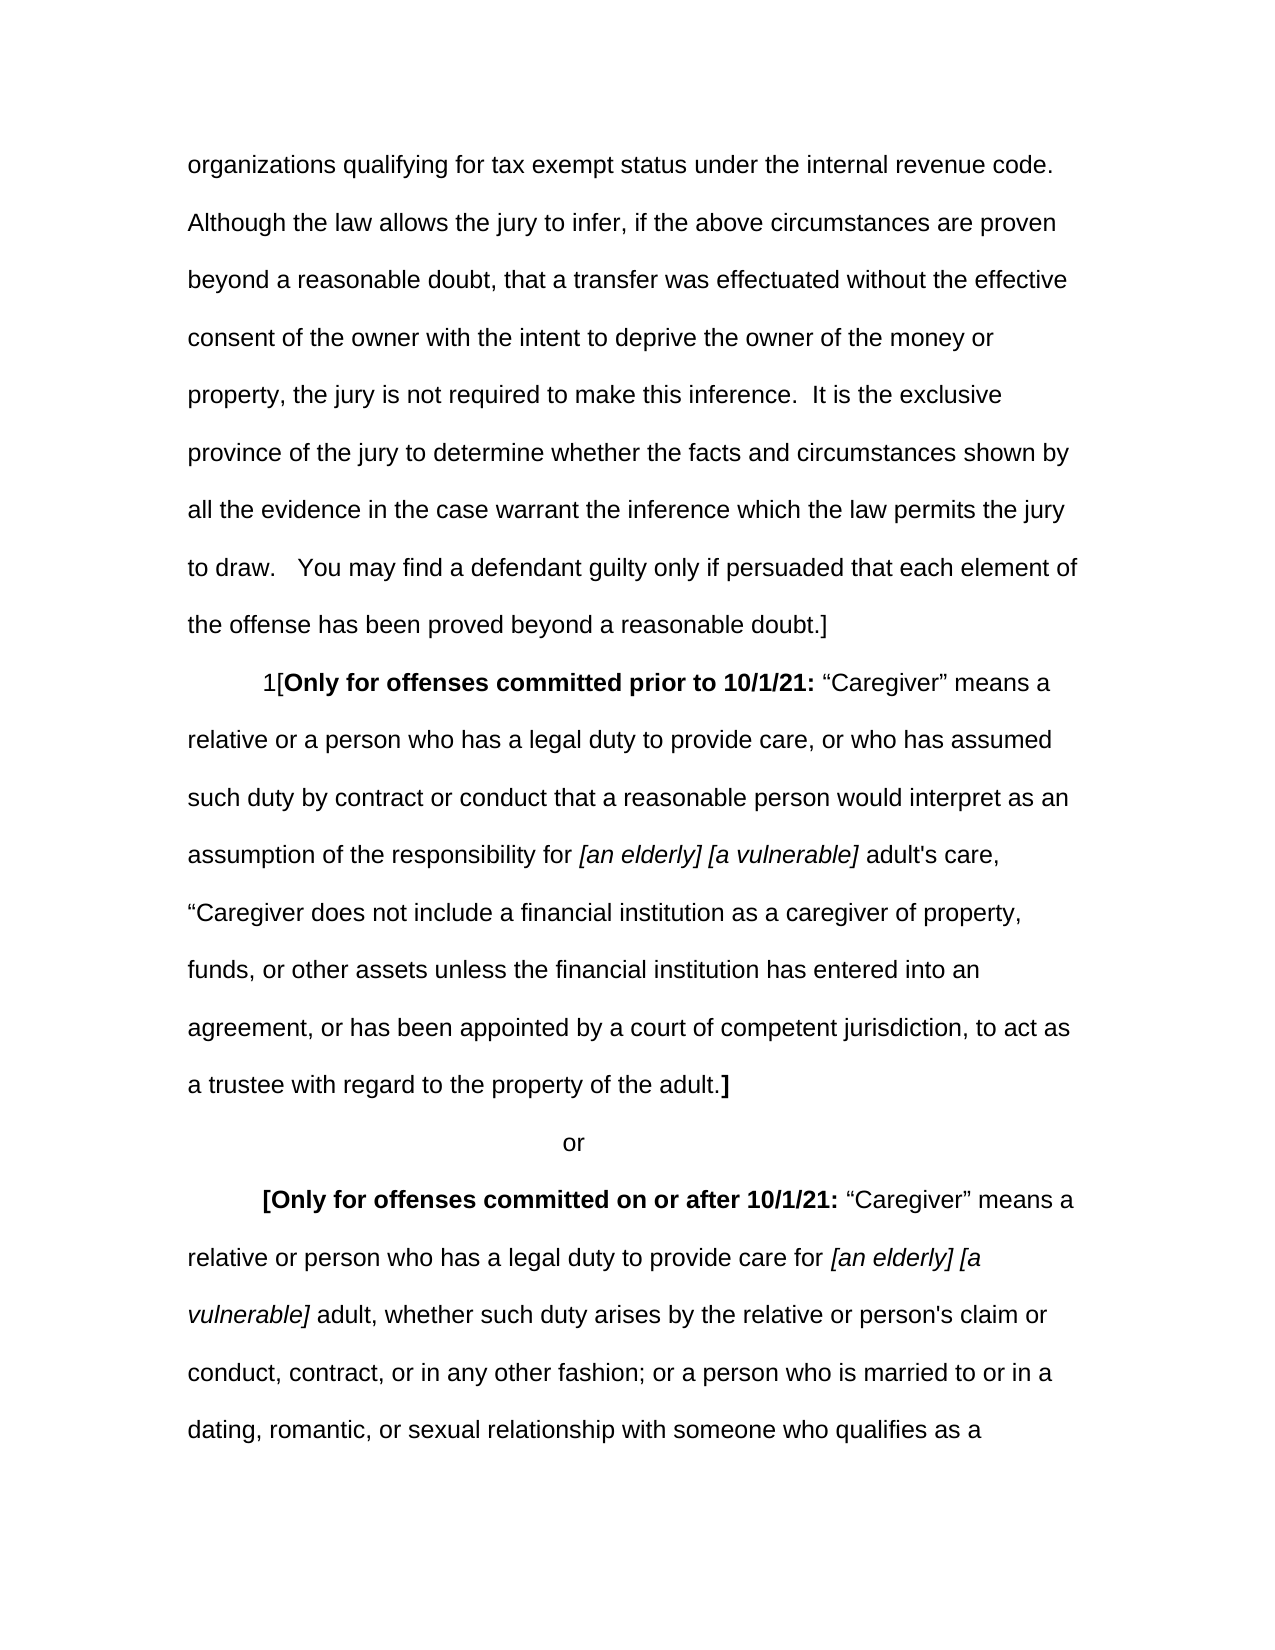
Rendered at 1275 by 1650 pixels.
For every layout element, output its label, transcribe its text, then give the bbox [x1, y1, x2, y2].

text [Only for offenses committed prior to 10/1/21: “Caregiver” means a relative or a person who has a legal duty to provide care, or who has assumed such duty by contract or conduct that a reasonable person would interpret as an assumption of the responsibility for [an elderly] [a vulnerable] adult's care, “Caregiver does not include a financial institution as a caregiver of property, funds, or other assets unless the financial institution has entered into an agreement, or has been appointed by a court of competent jurisdiction, to act as a trustee with regard to the property of the adult.] [187, 667, 1087, 1099]
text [187, 1185, 1087, 1444]
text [187, 150, 1087, 639]
text or [487, 1127, 1087, 1156]
